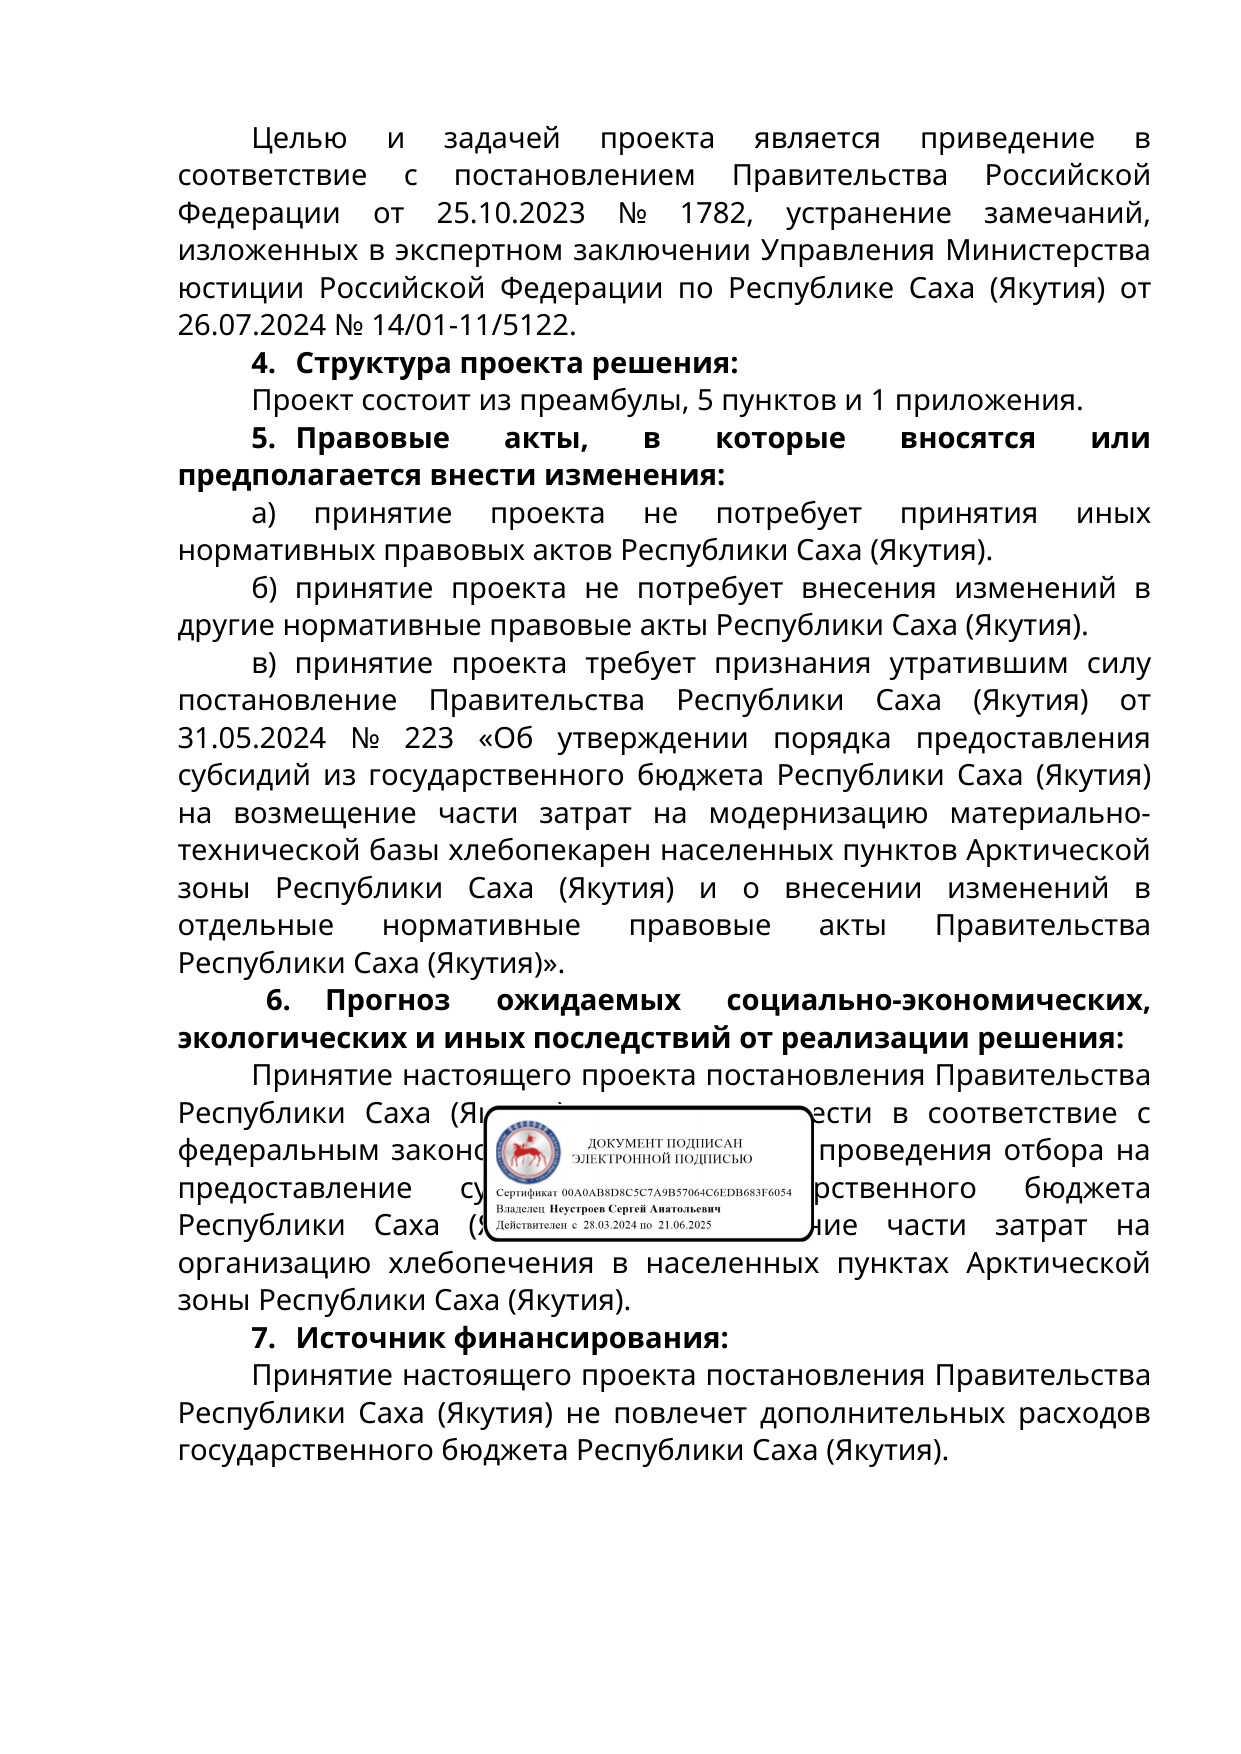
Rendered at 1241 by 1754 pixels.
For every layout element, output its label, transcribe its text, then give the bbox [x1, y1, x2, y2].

text в) принятие проекта требует признания утратившим силу постановление Правительства Республики Саха (Якутия) от 31.05.2024 № 223 «Об утверждении порядка предоставления субсидий из государственного бюджета Республики Саха (Якутия) на возмещение части затрат на модернизацию материально-технической базы хлебопекарен населенных пунктов Арктической зоны Республики Саха (Якутия) и о внесении изменений в отдельные нормативные правовые акты Правительства Республики Саха (Якутия)». [177, 643, 1152, 981]
list Принятие настоящего проекта постановления Правительства Республики Саха (Якутия) не повлечет дополнительных расходов государственного бюджета Республики Саха (Якутия). [177, 1356, 1152, 1468]
list Правовые акты, в которые вносятся или предполагается внести изменения: [177, 418, 1152, 493]
list Прогноз ожидаемых социально-экономических, экологических и иных последствий от реализации решения: [177, 981, 1152, 1056]
list Целью и задачей проекта является приведение в соответствие с постановлением Правительства Российской Федерации от 25.10.2023 № 1782, устранение замечаний, изложенных в экспертном заключении Управления Министерства юстиции Российской Федерации по Республике Саха (Якутия) от 26.07.2024 № 14/01-11/5122. [177, 118, 1152, 343]
list Проект состоит из преамбулы, 5 пунктов и 1 приложения. [177, 381, 1152, 418]
picture [482, 1104, 814, 1242]
list Структура проекта решения: [177, 343, 1152, 381]
text б) принятие проекта не потребует внесения изменений в другие нормативные правовые акты Республики Саха (Якутия). [177, 568, 1152, 643]
list Источник финансирования: [177, 1318, 1152, 1356]
text а) принятие проекта не потребует принятия иных нормативных правовых актов Республики Саха (Якутия). [177, 493, 1152, 568]
text Принятие настоящего проекта постановления Правительства Республики Саха (Якутия) позволит привести в соответствие с федеральным законодательством Порядок проведения отбора на предоставление субсидии из государственного бюджета Республики Саха (Якутия) на возмещение части затрат на организацию хлебопечения в населенных пунктах Арктической зоны Республики Саха (Якутия). [177, 1056, 1152, 1318]
